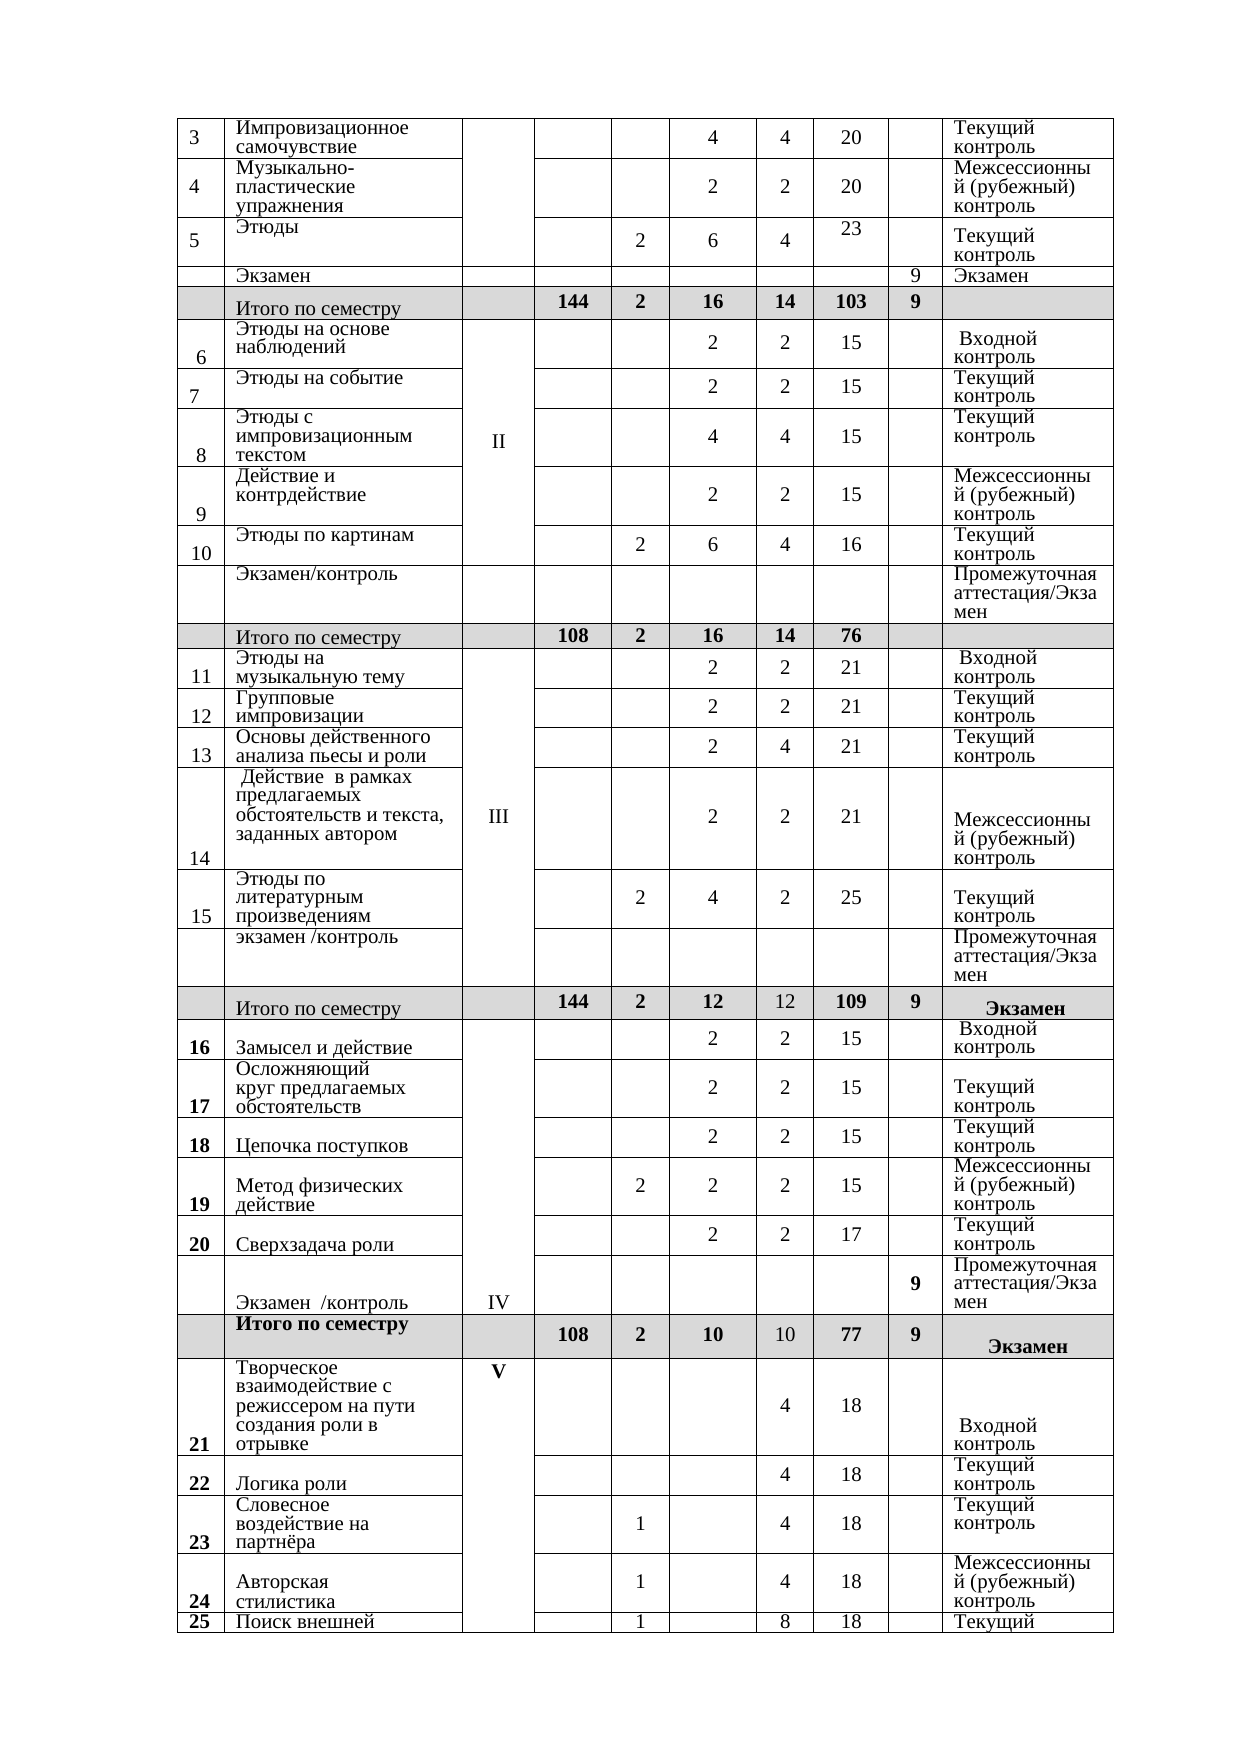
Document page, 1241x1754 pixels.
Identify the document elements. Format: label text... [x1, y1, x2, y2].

table_cell [889, 1158, 942, 1215]
table_cell 4 [757, 526, 813, 564]
table_cell Межсессионный (рубежный) контроль [943, 467, 1113, 525]
table_cell Текущий контроль [943, 1496, 1113, 1553]
table_cell Входной контроль [943, 649, 1113, 688]
table_cell 23 [178, 1496, 224, 1553]
table_cell Входной контроль [943, 320, 1113, 368]
table_cell [612, 369, 669, 407]
table_cell Экзамен [943, 987, 1113, 1019]
table_cell 2 [612, 1158, 669, 1215]
table_cell 14 [757, 624, 813, 648]
table_cell 15 [814, 369, 888, 407]
table_cell [535, 1613, 611, 1632]
table_cell [535, 1554, 611, 1612]
table_cell Входной контроль [943, 1020, 1113, 1058]
table_cell [178, 267, 224, 286]
table_cell 15 [814, 1060, 888, 1117]
table_cell 2 [757, 369, 813, 407]
table_cell [612, 119, 669, 158]
table_cell [889, 1613, 942, 1632]
table_cell 15 [814, 409, 888, 466]
table_cell [670, 1496, 756, 1553]
table_cell Экзамен [943, 267, 1113, 286]
table_cell Текущий контроль [943, 1216, 1113, 1255]
table_cell [889, 624, 942, 648]
table_cell 15 [814, 1118, 888, 1157]
table_cell 10 [670, 1315, 756, 1358]
table_cell [535, 870, 611, 927]
table_cell [814, 566, 888, 623]
table_cell 1 [612, 1554, 669, 1612]
table_cell 2 [670, 1020, 756, 1058]
table_cell [889, 467, 942, 525]
table_cell Замысел и действие [225, 1020, 462, 1058]
table_cell экзамен /контроль [225, 929, 462, 986]
table_cell 23 [814, 218, 888, 241]
table_cell 1 [612, 1496, 669, 1553]
table_cell 2 [757, 689, 813, 727]
table_cell [670, 566, 756, 623]
table_cell 4 [670, 409, 756, 466]
table_cell [612, 768, 669, 869]
table_cell [535, 526, 611, 564]
table_cell [535, 689, 611, 727]
table_cell [612, 467, 669, 525]
table_cell [889, 159, 942, 217]
table_cell Промежуточная аттестация/Экзамен [943, 566, 1113, 623]
table_cell [757, 1256, 813, 1313]
table_cell 3 [178, 119, 224, 158]
table_cell 2 [757, 1216, 813, 1255]
table_cell [535, 267, 611, 286]
table_cell [612, 1359, 669, 1455]
table_cell V [463, 1359, 534, 1632]
table_cell 4 [757, 218, 813, 266]
table_cell Этюды по картинам [225, 526, 462, 564]
table_cell 25 [178, 1613, 224, 1632]
table_cell [463, 287, 534, 319]
table_cell 11 [178, 649, 224, 688]
table_cell 4 [757, 1456, 813, 1494]
table_cell 16 [814, 526, 888, 564]
table_cell [535, 1158, 611, 1215]
table_cell [535, 768, 611, 869]
table_cell [535, 369, 611, 407]
table_cell 15 [814, 467, 888, 525]
table_cell [178, 1315, 224, 1358]
table_cell 21 [814, 649, 888, 688]
table_cell Импровизационное самочувствие [225, 119, 462, 158]
table_cell [670, 1613, 756, 1632]
table_cell 2 [670, 1158, 756, 1215]
table_cell [178, 929, 224, 986]
table_cell Текущий контроль [943, 409, 1113, 466]
table_cell [463, 624, 534, 648]
table_cell [670, 267, 756, 286]
table_cell [612, 1118, 669, 1157]
table_cell 4 [757, 1359, 813, 1455]
table_cell [535, 159, 611, 217]
table_cell [535, 467, 611, 525]
table_cell 15 [814, 1020, 888, 1058]
table_cell 2 [757, 768, 813, 869]
table_cell 17 [814, 1216, 888, 1255]
table_cell [535, 728, 611, 767]
table_cell 9 [889, 987, 942, 1019]
table_cell [612, 159, 669, 217]
table_cell Текущий контроль [943, 1118, 1113, 1157]
table_cell [889, 119, 942, 158]
table_cell [535, 1020, 611, 1058]
table_cell [535, 1456, 611, 1494]
table_cell Промежуточная аттестация/Экзамен [943, 929, 1113, 986]
table_cell 2 [757, 1060, 813, 1117]
table_cell [814, 1256, 888, 1313]
table_cell Межсессионный (рубежный) контроль [943, 159, 1113, 217]
table_cell 21 [814, 768, 888, 869]
table_cell Текущий контроль [943, 728, 1113, 767]
table_cell [889, 929, 942, 986]
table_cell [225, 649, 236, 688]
table_cell Текущий контроль [943, 218, 1113, 266]
table_cell [463, 566, 534, 623]
table_cell [535, 1359, 611, 1455]
table_cell 4 [670, 870, 756, 927]
table_cell III [463, 649, 534, 986]
table_cell [535, 1060, 611, 1117]
table_cell Текущий контроль [943, 526, 1113, 564]
table_cell Этюды по литературным произведениям [225, 870, 462, 927]
table_cell 12 [670, 987, 756, 1019]
table_cell 77 [814, 1315, 888, 1358]
table_cell 13 [178, 728, 224, 767]
table_cell Текущий контроль [943, 870, 1113, 927]
table_cell 15 [814, 320, 888, 368]
table_cell 8 [178, 409, 224, 466]
table_cell 2 [757, 649, 813, 688]
table_cell Этюды с импровизационным текстом [225, 409, 462, 466]
table_cell 4 [757, 119, 813, 158]
table_cell 6 [670, 218, 756, 266]
table_cell Текущий контроль [943, 1456, 1113, 1494]
table_cell IV [463, 1020, 534, 1313]
table_cell 9 [889, 1315, 942, 1358]
table_cell Межсессионный (рубежный) контроль [943, 1158, 1113, 1215]
table_cell [889, 241, 942, 266]
table_cell 2 [670, 689, 756, 727]
table_cell 2 [670, 369, 756, 407]
table_cell [943, 287, 1113, 319]
table_cell [889, 526, 942, 564]
table_cell 1 [612, 1613, 669, 1632]
table_cell [535, 1118, 611, 1157]
table_cell 15 [178, 870, 224, 927]
table_cell Текущий контроль [943, 119, 1113, 158]
table_cell 15 [814, 1158, 888, 1215]
table_cell [889, 369, 942, 407]
table_cell Текущий контроль [943, 689, 1113, 727]
table_cell [612, 1060, 669, 1117]
table_cell [612, 267, 669, 286]
table_cell [535, 320, 611, 368]
table_cell 2 [757, 1118, 813, 1157]
table_cell Итого по семестру [225, 987, 462, 1019]
table_cell 2 [757, 467, 813, 525]
table_cell [535, 566, 611, 623]
table_cell Экзамен [225, 267, 462, 286]
table_cell 108 [535, 1315, 611, 1358]
table_cell [535, 1256, 611, 1313]
table_cell Этюды [225, 218, 462, 266]
table_cell 21 [178, 1359, 224, 1455]
table_cell [670, 1554, 756, 1612]
table_cell 2 [757, 320, 813, 368]
table_cell [535, 218, 611, 266]
table_cell 108 [535, 624, 611, 648]
table_cell [612, 320, 669, 368]
table_cell 144 [535, 987, 611, 1019]
table_cell [889, 1060, 942, 1117]
table_cell 20 [814, 159, 888, 217]
table_cell Этюды на основе наблюдений [225, 320, 462, 368]
table_cell 18 [814, 1554, 888, 1612]
table_cell 16 [670, 624, 756, 648]
table_cell 4 [757, 1496, 813, 1553]
table_cell [178, 1256, 224, 1313]
table_cell [535, 409, 611, 466]
table_cell Итого по семестру [225, 287, 462, 319]
table_cell [889, 1554, 942, 1612]
table_cell Экзамен [943, 1315, 1113, 1358]
table_cell 25 [814, 870, 888, 927]
table_cell 10 [757, 1315, 813, 1358]
table_cell Межсессионный (рубежный) контроль [943, 1554, 1113, 1612]
table_cell 9 [889, 1256, 942, 1313]
table_cell 2 [612, 1315, 669, 1358]
table_cell 2 [612, 526, 669, 564]
table_cell [814, 241, 888, 266]
table_cell 144 [535, 287, 611, 319]
table_cell [889, 1456, 942, 1494]
table_cell [889, 1118, 942, 1157]
table_cell Сверхзадача роли [225, 1216, 462, 1255]
table_cell 9 [889, 267, 942, 286]
table_cell Этюды на событие [225, 369, 462, 407]
table_cell 10 [178, 526, 224, 564]
table_cell Творческое взаимодействие с режиссером на пути создания роли в отрывке [225, 1359, 462, 1455]
table_cell Авторская стилистика [225, 1554, 462, 1612]
table_cell [612, 409, 669, 466]
table_cell 9 [178, 467, 224, 525]
table_cell [757, 267, 813, 286]
table_cell 6 [670, 526, 756, 564]
table_cell [178, 624, 224, 648]
table_cell [889, 218, 942, 241]
table_cell [757, 566, 813, 623]
table_cell 2 [757, 159, 813, 217]
table_cell Действие и контрдействие [225, 467, 462, 525]
table_cell 5 [178, 218, 224, 266]
table_cell 21 [814, 689, 888, 727]
table_cell [535, 649, 611, 688]
table_cell 2 [612, 870, 669, 927]
table_cell Итого по семестру [225, 1315, 462, 1358]
table_cell Входной контроль [943, 1359, 1113, 1455]
table_cell 2 [670, 1060, 756, 1117]
table_cell [535, 1496, 611, 1553]
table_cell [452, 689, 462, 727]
table_cell 18 [814, 1496, 888, 1553]
table_cell Текущий контроль [943, 369, 1113, 407]
table_cell 18 [814, 1456, 888, 1494]
table_cell 22 [178, 1456, 224, 1494]
table_cell 7 [178, 369, 224, 407]
table_cell Текущий контроль [943, 1613, 1113, 1632]
table_cell 17 [178, 1060, 224, 1117]
table_cell 14 [757, 287, 813, 319]
table_cell 18 [814, 1359, 888, 1455]
table_cell [889, 1216, 942, 1255]
table_cell [670, 929, 756, 986]
table_cell [612, 689, 669, 727]
table_cell 4 [757, 728, 813, 767]
table_cell Музыкально-пластические упражнения [225, 159, 462, 217]
table_cell [612, 1256, 669, 1313]
table_cell 24 [178, 1554, 224, 1612]
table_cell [225, 1613, 462, 1632]
table_cell Межсессионный (рубежный) контроль [943, 768, 1113, 869]
table_cell [612, 929, 669, 986]
table_cell [889, 689, 942, 727]
table_cell 4 [670, 119, 756, 158]
table_cell [943, 624, 1113, 648]
table_cell 76 [814, 624, 888, 648]
table_cell Промежуточная аттестация/Экзамен [943, 1256, 1113, 1313]
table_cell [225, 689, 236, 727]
table_cell 21 [814, 728, 888, 767]
table_cell [612, 649, 669, 688]
table_cell 2 [757, 1158, 813, 1215]
table_cell [889, 768, 942, 869]
table_cell 18 [814, 1613, 888, 1632]
table_cell 2 [670, 649, 756, 688]
table_cell 18 [178, 1118, 224, 1157]
table_cell Экзамен/контроль [225, 566, 462, 623]
table_cell Экзамен /контроль [225, 1256, 462, 1313]
table_cell [178, 987, 224, 1019]
table_cell 9 [889, 287, 942, 319]
table_cell 16 [178, 1020, 224, 1058]
table_cell 12 [757, 987, 813, 1019]
table_cell [612, 728, 669, 767]
table_cell [612, 1216, 669, 1255]
table_cell [889, 649, 942, 688]
table_cell 2 [670, 159, 756, 217]
table_cell 2 [612, 287, 669, 319]
table_cell 2 [757, 870, 813, 927]
table_cell Основы действенного анализа пьесы и роли [225, 728, 462, 767]
table_cell [670, 1256, 756, 1313]
table_cell Логика роли [225, 1456, 462, 1494]
table_cell [814, 929, 888, 986]
table_cell [463, 1315, 534, 1358]
table_cell [463, 267, 534, 286]
table_cell Метод физических действие [225, 1158, 462, 1215]
table_cell 4 [757, 409, 813, 466]
table_cell 2 [757, 1020, 813, 1058]
table_cell [535, 929, 611, 986]
table_cell [889, 566, 942, 623]
table_cell [535, 1216, 611, 1255]
table_cell 4 [757, 1554, 813, 1612]
table_cell Итого по семестру [225, 624, 462, 648]
table_cell 103 [814, 287, 888, 319]
table_cell II [463, 320, 534, 564]
table_cell Текущий контроль [943, 1060, 1113, 1117]
table_cell [889, 1496, 942, 1553]
table_cell 8 [757, 1613, 813, 1632]
table_cell Действие в рамках предлагаемых обстоятельств и текста, заданных автором [225, 768, 462, 869]
table_cell 2 [612, 987, 669, 1019]
table_cell [889, 409, 942, 466]
table_cell 16 [670, 287, 756, 319]
table_cell 20 [814, 119, 888, 158]
table_cell [178, 287, 224, 319]
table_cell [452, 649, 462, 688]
table_cell [889, 728, 942, 767]
table_cell [612, 1020, 669, 1058]
table_cell 2 [612, 218, 669, 266]
table_cell [612, 566, 669, 623]
table_cell [757, 929, 813, 986]
table_cell 2 [670, 768, 756, 869]
table_cell 14 [178, 768, 224, 869]
table_cell [889, 320, 942, 368]
table_cell [670, 1456, 756, 1494]
table_cell Осложняющий круг предлагаемых обстоятельств [225, 1060, 462, 1117]
table_cell [889, 1020, 942, 1058]
table_cell 2 [670, 1216, 756, 1255]
table_cell 6 [178, 320, 224, 368]
table_cell [889, 1359, 942, 1455]
table_cell [463, 987, 534, 1019]
table_cell 20 [178, 1216, 224, 1255]
table_cell 2 [670, 728, 756, 767]
table_cell 109 [814, 987, 888, 1019]
table_cell [178, 566, 224, 623]
table_cell 4 [178, 159, 224, 217]
table_cell 2 [670, 1118, 756, 1157]
table_cell [889, 870, 942, 927]
table_cell [612, 1456, 669, 1494]
table_cell 2 [612, 624, 669, 648]
table_cell Цепочка поступков [225, 1118, 462, 1157]
table_cell Словесное воздействие на партнёра [225, 1496, 462, 1553]
table_cell 12 [178, 689, 224, 727]
table_cell [535, 119, 611, 158]
table_cell [670, 1359, 756, 1455]
table_cell 19 [178, 1158, 224, 1215]
table_cell [814, 267, 888, 286]
table_cell 2 [670, 467, 756, 525]
table_cell 2 [670, 320, 756, 368]
